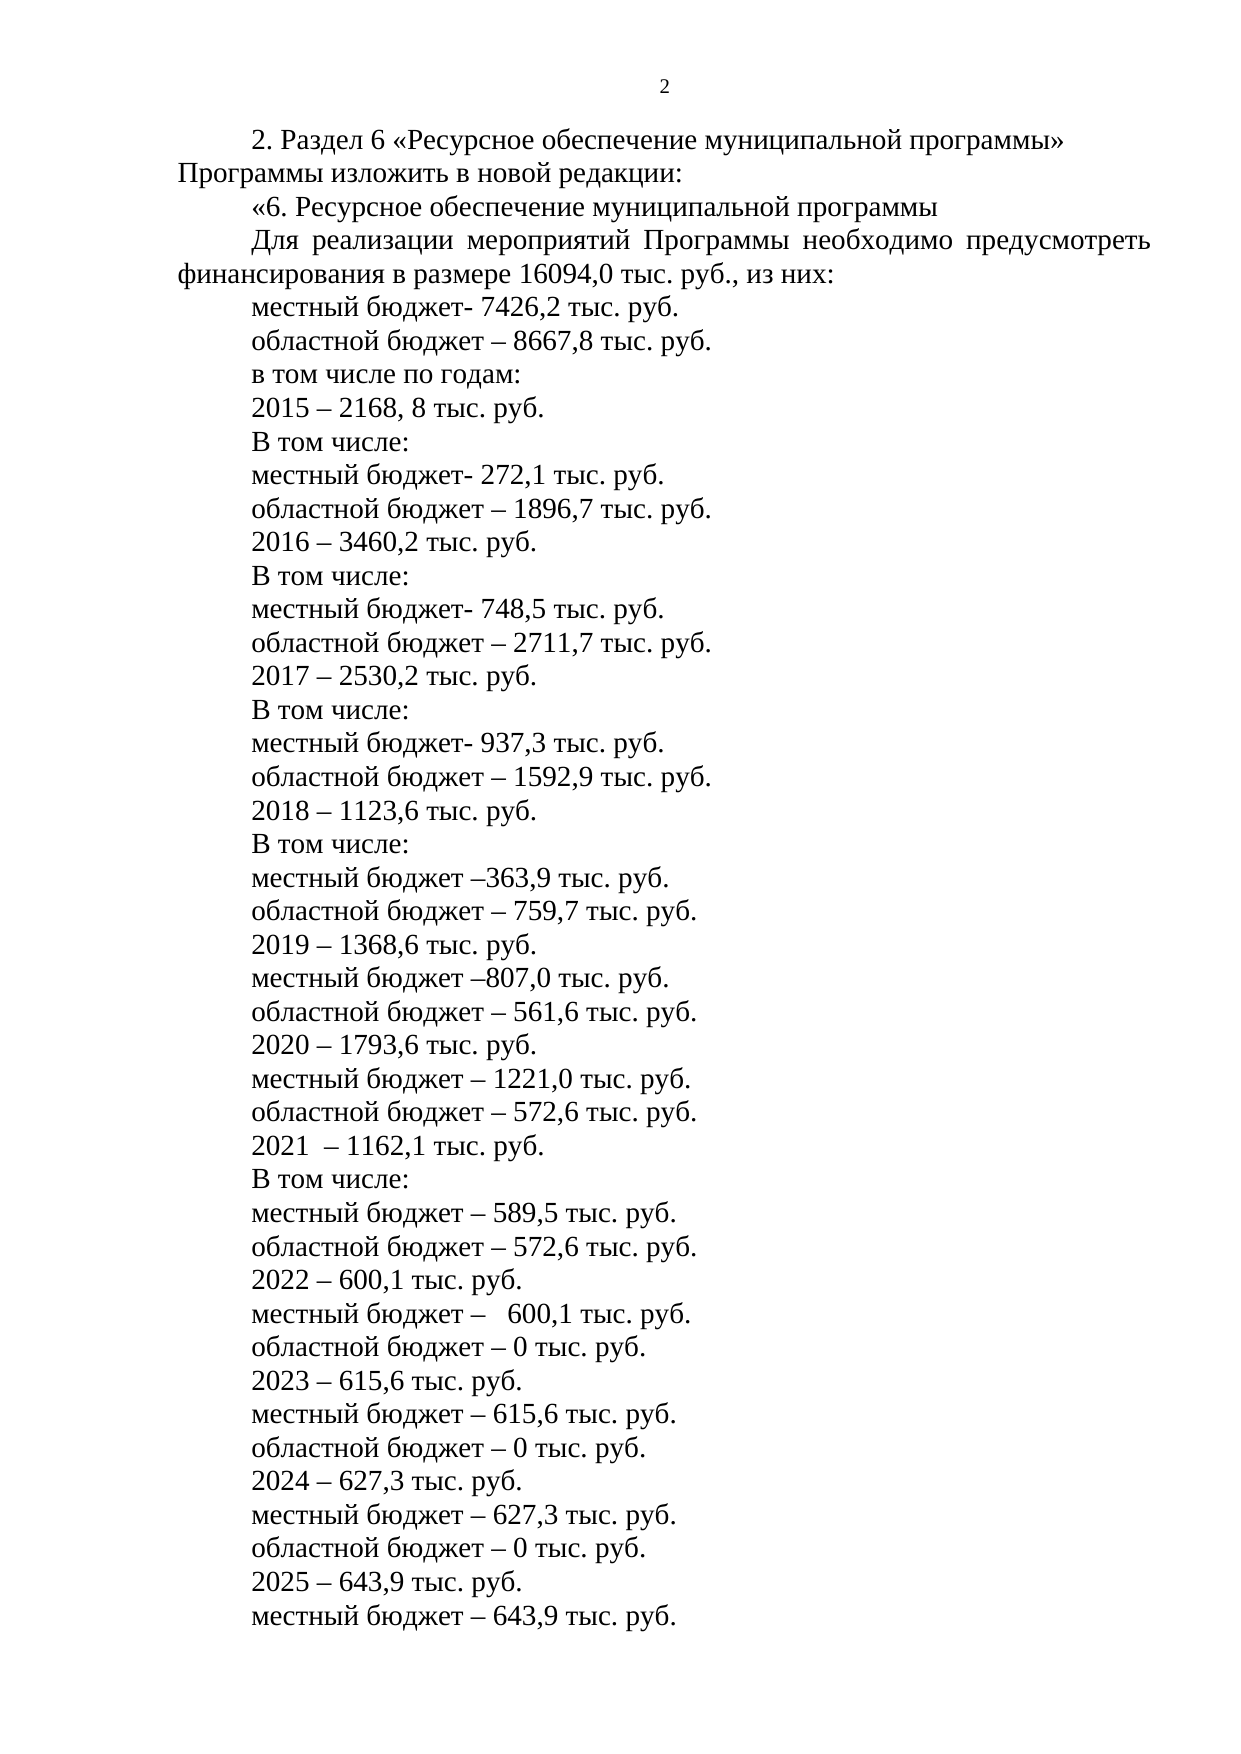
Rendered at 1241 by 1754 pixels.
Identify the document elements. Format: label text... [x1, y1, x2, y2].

text 2024 – 627,3 тыс. руб. [177, 1463, 1152, 1497]
text областной бюджет – 561,6 тыс. руб. [177, 994, 1152, 1027]
text 2018 – 1123,6 тыс. руб. [177, 793, 1152, 826]
text областной бюджет – 0 тыс. руб. [177, 1430, 1152, 1463]
text 2025 – 643,9 тыс. руб. [177, 1564, 1152, 1598]
text 2. Раздел 6 «Ресурсное обеспечение муниципальной программы» Программы изложить в новой редакции: [177, 122, 1152, 189]
text областной бюджет – 0 тыс. руб. [177, 1329, 1152, 1363]
text областной бюджет – 572,6 тыс. руб. [177, 1229, 1152, 1262]
text 2020 – 1793,6 тыс. руб. [177, 1027, 1152, 1061]
text «6. Ресурсное обеспечение муниципальной программы [177, 189, 1152, 222]
text 2016 – 3460,2 тыс. руб. [177, 524, 1152, 558]
text Для реализации мероприятий Программы необходимо предусмотреть финансирования в размере 16094,0 тыс. руб., из них: [177, 222, 1152, 289]
text местный бюджет – 589,5 тыс. руб. [177, 1195, 1152, 1229]
text областной бюджет – 2711,7 тыс. руб. [177, 625, 1152, 658]
text 2022 – 600,1 тыс. руб. [177, 1262, 1152, 1296]
text местный бюджет – 615,6 тыс. руб. [177, 1396, 1152, 1430]
text областной бюджет – 1896,7 тыс. руб. [177, 491, 1152, 524]
text местный бюджет – 600,1 тыс. руб. [177, 1296, 1152, 1329]
text местный бюджет –807,0 тыс. руб. [177, 960, 1152, 994]
text местный бюджет – 1221,0 тыс. руб. [177, 1061, 1152, 1094]
text местный бюджет – 643,9 тыс. руб. [177, 1598, 1152, 1631]
text местный бюджет- 272,1 тыс. руб. [177, 457, 1152, 491]
text областной бюджет – 759,7 тыс. руб. [177, 893, 1152, 927]
text 2021 – 1162,1 тыс. руб. [177, 1128, 1152, 1162]
text областной бюджет – 1592,9 тыс. руб. [177, 759, 1152, 793]
text В том числе: [177, 1162, 1152, 1195]
text областной бюджет – 572,6 тыс. руб. [177, 1094, 1152, 1128]
text В том числе: [177, 692, 1152, 726]
text 2017 – 2530,2 тыс. руб. [177, 658, 1152, 692]
text местный бюджет –363,9 тыс. руб. [177, 860, 1152, 893]
text в том числе по годам: [177, 357, 1152, 390]
text 2019 – 1368,6 тыс. руб. [177, 927, 1152, 960]
text В том числе: [177, 424, 1152, 457]
text В том числе: [177, 558, 1152, 591]
text 2015 – 2168, 8 тыс. руб. [177, 390, 1152, 424]
text местный бюджет – 627,3 тыс. руб. [177, 1497, 1152, 1531]
text местный бюджет- 7426,2 тыс. руб. [177, 289, 1152, 323]
text областной бюджет – 0 тыс. руб. [177, 1531, 1152, 1564]
text местный бюджет- 748,5 тыс. руб. [177, 591, 1152, 625]
text местный бюджет- 937,3 тыс. руб. [177, 726, 1152, 759]
text 2023 – 615,6 тыс. руб. [177, 1363, 1152, 1396]
text областной бюджет – 8667,8 тыс. руб. [177, 323, 1152, 357]
text В том числе: [177, 826, 1152, 860]
